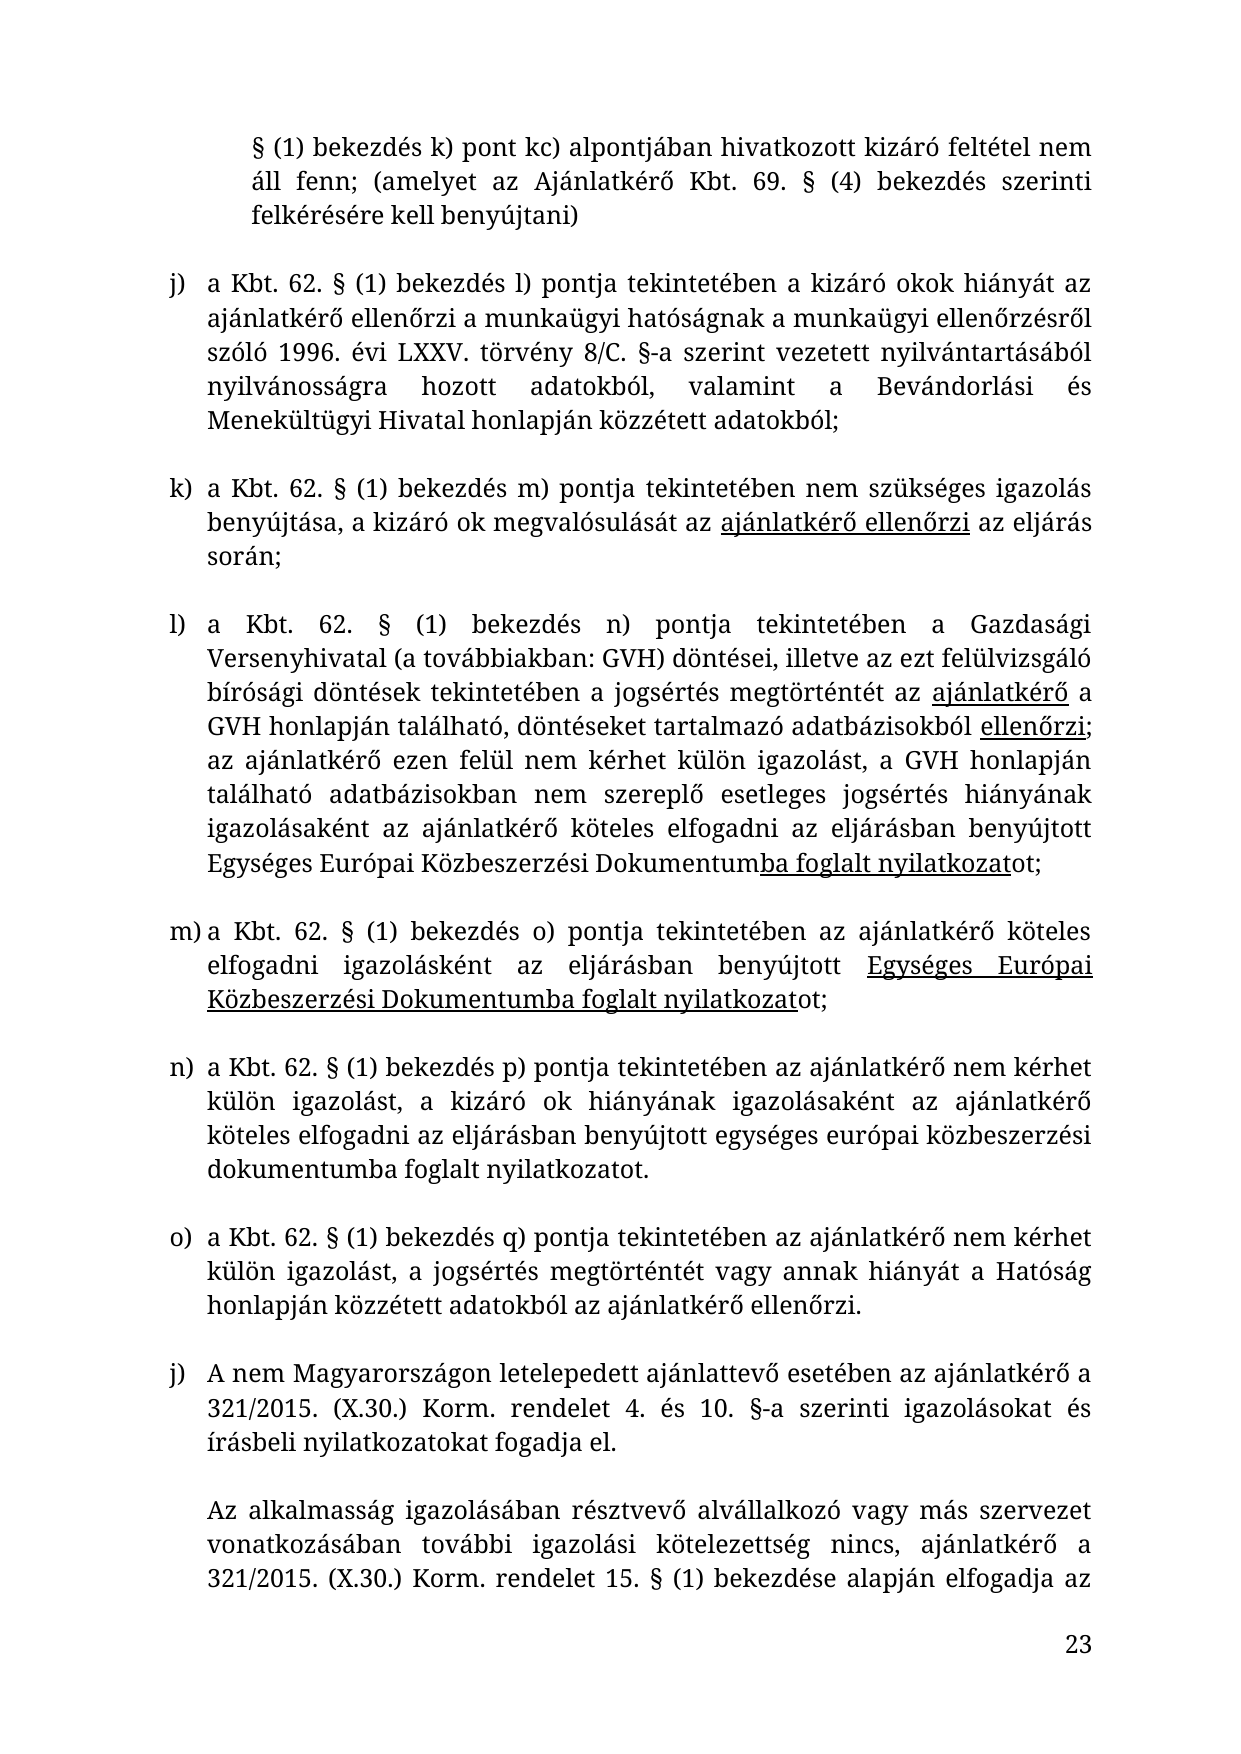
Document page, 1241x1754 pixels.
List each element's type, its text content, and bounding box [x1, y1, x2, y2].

list a Kbt. 62. § (1) bekezdés o) pontja tekintetében az ajánlatkérő köteles elfogadni igazolásként az eljárásban benyújtott Egységes Európai Közbeszerzési Dokumentumba foglalt nyilatkozatot; [169, 913, 1092, 1016]
list A nem Magyarországon letelepedett ajánlattevő esetében az ajánlatkérő a 321/2015. (X.30.) Korm. rendelet 4. és 10. §-a szerinti igazolásokat és írásbeli nyilatkozatokat fogadja el. [169, 1356, 1092, 1458]
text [207, 1492, 1092, 1594]
list a Kbt. 62. § (1) bekezdés m) pontja tekintetében nem szükséges igazolás benyújtása, a kizáró ok megvalósulását az ajánlatkérő ellenőrzi az eljárás során; [169, 471, 1092, 573]
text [207, 130, 1092, 232]
list a Kbt. 62. § (1) bekezdés l) pontja tekintetében a kizáró okok hiányát az ajánlatkérő ellenőrzi a munkaügyi hatóságnak a munkaügyi ellenőrzésről szóló 1996. évi LXXV. törvény 8/C. §-a szerint vezetett nyilvántartásából nyilvánosságra hozott adatokból, valamint a Bevándorlási és Menekültügyi Hivatal honlapján közzétett adatokból; [169, 266, 1092, 436]
list a Kbt. 62. § (1) bekezdés p) pontja tekintetében az ajánlatkérő nem kérhet külön igazolást, a kizáró ok hiányának igazolásaként az ajánlatkérő köteles elfogadni az eljárásban benyújtott egységes európai közbeszerzési dokumentumba foglalt nyilatkozatot. [169, 1049, 1092, 1186]
list a Kbt. 62. § (1) bekezdés n) pontja tekintetében a Gazdasági Versenyhivatal (a továbbiakban: GVH) döntései, illetve az ezt felülvizsgáló bírósági döntések tekintetében a jogsértés megtörténtét az ajánlatkérő a GVH honlapján található, döntéseket tartalmazó adatbázisokból ellenőrzi; az ajánlatkérő ezen felül nem kérhet külön igazolást, a GVH honlapján található adatbázisokban nem szereplő esetleges jogsértés hiányának igazolásaként az ajánlatkérő köteles elfogadni az eljárásban benyújtott Egységes Európai Közbeszerzési Dokumentumba foglalt nyilatkozatot; [169, 607, 1092, 879]
list a Kbt. 62. § (1) bekezdés q) pontja tekintetében az ajánlatkérő nem kérhet külön igazolást, a jogsértés megtörténtét vagy annak hiányát a Hatóság honlapján közzétett adatokból az ajánlatkérő ellenőrzi. [169, 1220, 1092, 1322]
